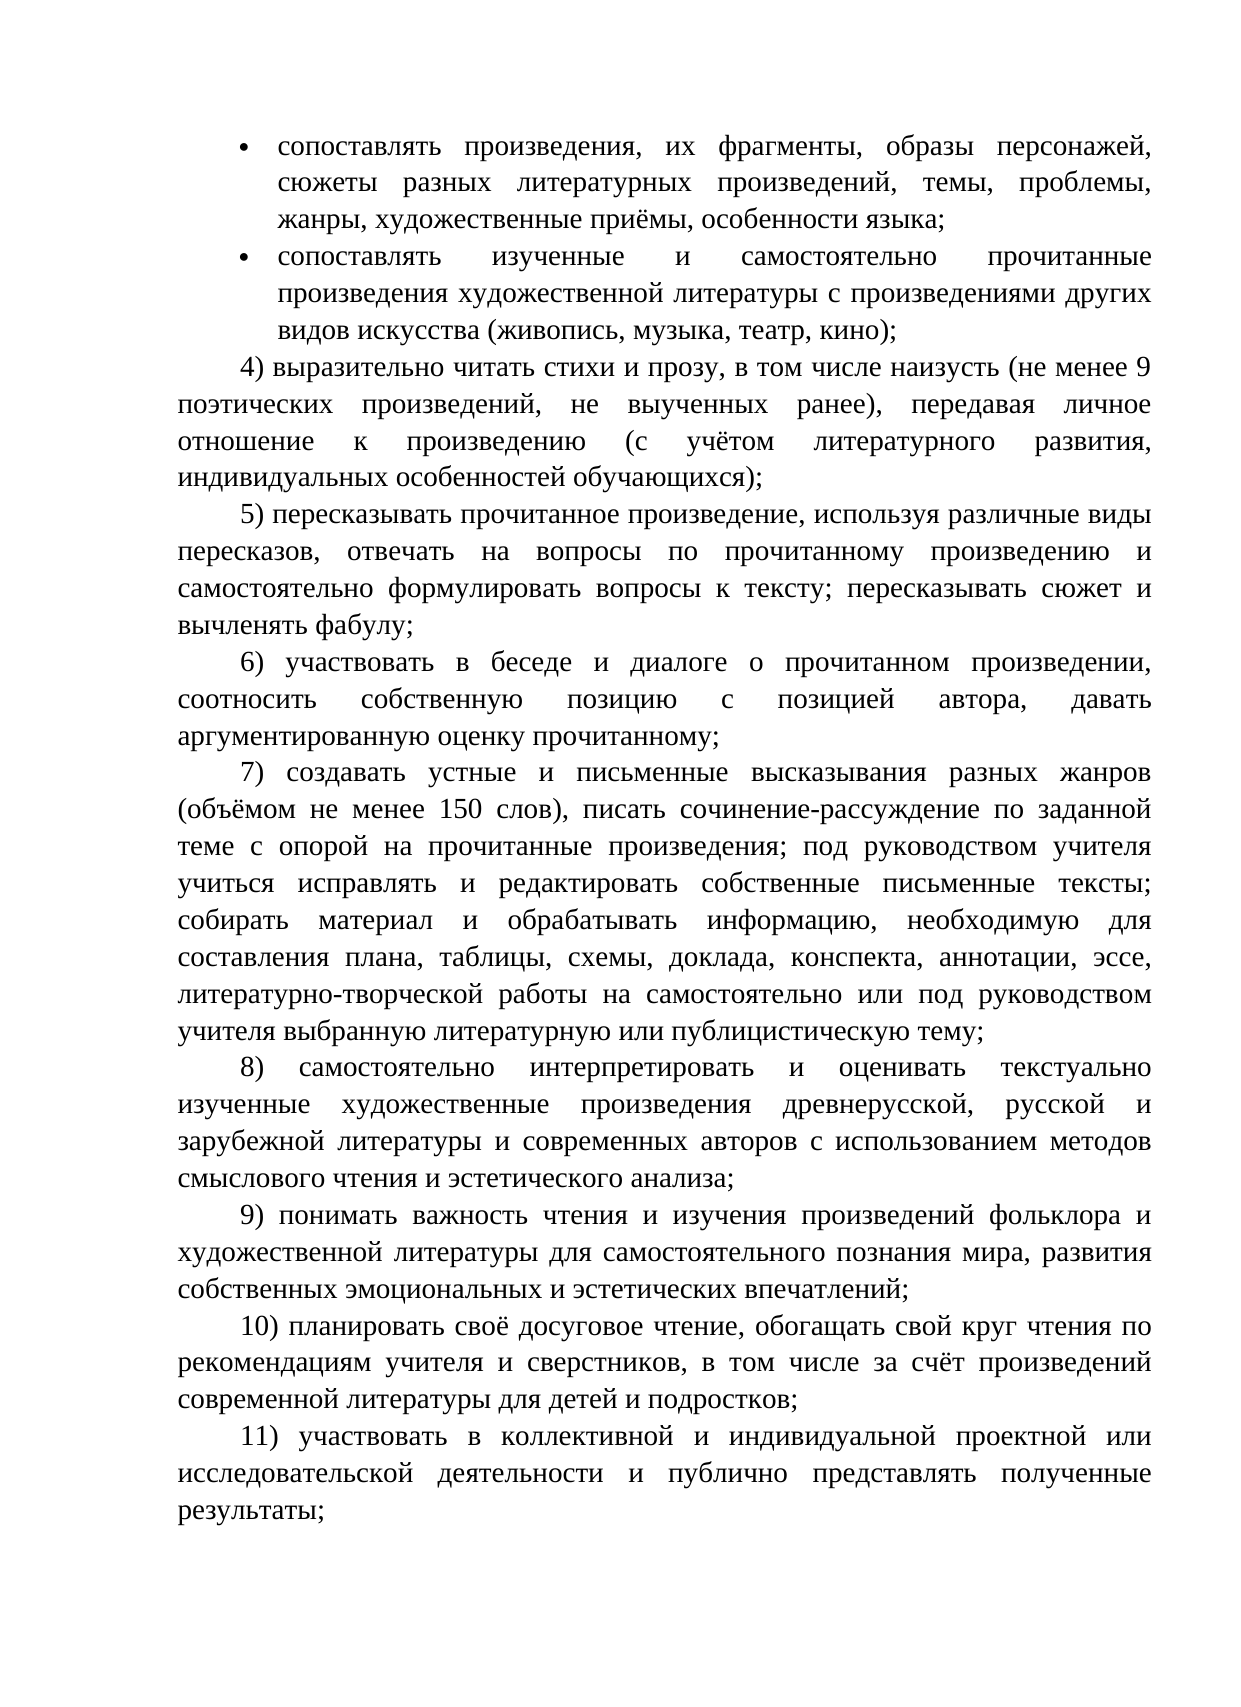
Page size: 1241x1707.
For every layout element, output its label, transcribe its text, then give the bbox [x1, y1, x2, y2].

text 11) участвовать в коллективной и индивидуальной проектной или исследовательской деятельности и публично представлять полученные результаты; [177, 1418, 1152, 1526]
text 10) планировать своё досуговое чтение, обогащать свой круг чтения по рекомендациям учителя и сверстников, в том числе за счёт произведений современной литературы для детей и подростков; [177, 1308, 1152, 1415]
text 6) участвовать в беседе и диалоге о прочитанном произведении, соотносить собственную позицию с позицией автора, давать аргументированную оценку прочитанному; [177, 644, 1152, 751]
list сопоставлять произведения, их фрагменты, образы персонажей, сюжеты разных литературных произведений, темы, проблемы, жанры, художественные приёмы, особенности языка; [240, 128, 1152, 235]
text 5) пересказывать прочитанное произведение, используя различные виды пересказов, отвечать на вопросы по прочитанному произведению и самостоятельно формулировать вопросы к тексту; пересказывать сюжет и вычленять фабулу; [177, 496, 1152, 641]
text 8) самостоятельно интерпретировать и оценивать текстуально изученные художественные произведения древнерусской, русской и зарубежной литературы и современных авторов с использованием методов смыслового чтения и эстетического анализа; [177, 1049, 1152, 1194]
text 7) создавать устные и письменные высказывания разных жанров (объёмом не менее 150 слов), писать сочинение-рассуждение по заданной теме с опорой на прочитанные произведения; под руководством учителя учиться исправлять и редактировать собственные письменные тексты; собирать материал и обрабатывать информацию, необходимую для составления плана, таблицы, схемы, доклада, конспекта, аннотации, эссе, литературно-творческой работы на самостоятельно или под руководством учителя выбранную литературную или публицистическую тему; [177, 754, 1152, 1046]
text 4) выразительно читать стихи и прозу, в том числе наизусть (не менее 9 поэтических произведений, не выученных ранее), передавая личное отношение к произведению (с учётом литературного развития, индивидуальных особенностей обучающихся); [177, 349, 1152, 493]
text 9) понимать важность чтения и изучения произведений фольклора и художественной литературы для самостоятельного познания мира, развития собственных эмоциональных и эстетических впечатлений; [177, 1197, 1152, 1304]
list сопоставлять изученные и самостоятельно прочитанные произведения художественной литературы с произведениями других видов искусства (живопись, музыка, театр, кино); [240, 238, 1152, 346]
